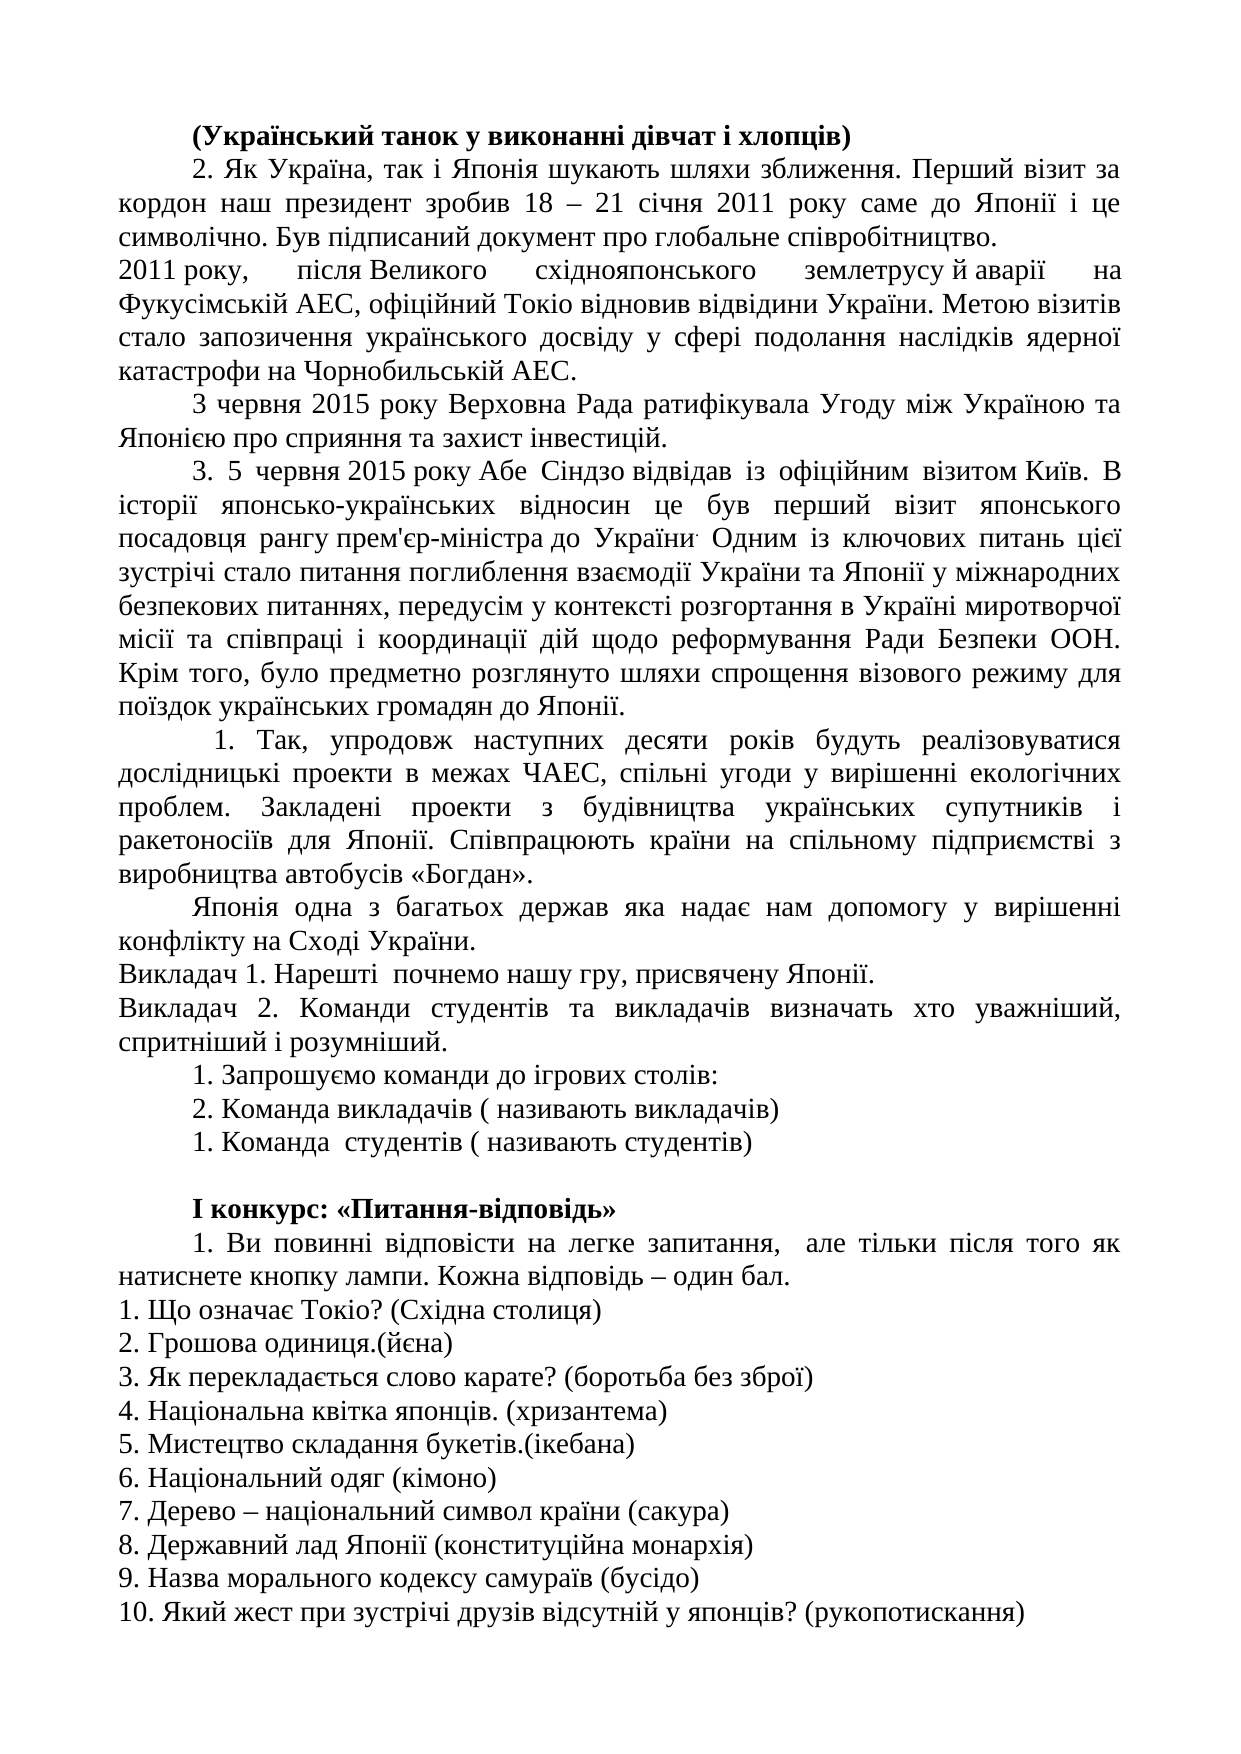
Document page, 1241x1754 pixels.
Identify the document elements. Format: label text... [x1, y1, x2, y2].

text 4. Національна квітка японців. (хризантема) [118, 1393, 1122, 1426]
text 1. Що означає Токіо? (Східна столиця) [118, 1292, 1122, 1326]
text 10. Який жест при зустрічі друзів відсутній у японців? (рукопотискання) [118, 1594, 1122, 1627]
text Японія одна з багатьох держав яка надає нам допомогу у вирішенні конфлікту на Сході України. [118, 889, 1122, 957]
text 5. Мистецтво складання букетів.(ікебана) [118, 1426, 1122, 1460]
text 2. Команда викладачів ( називають викладачів) [118, 1091, 1122, 1124]
text 8. Державний лад Японії (конституційна монархія) [118, 1527, 1122, 1560]
text 1. Так, упродовж наступних десяти років будуть реалізовуватися дослідницькі проекти в межах ЧАЕС, спільні угоди у вирішенні екологічних проблем. Закладені проекти з будівництва українських супутників і ракетоносіїв для Японії. Співпрацюють країни на спільному підприємстві з виробництва автобусів «Богдан». [118, 722, 1122, 889]
text 3 червня 2015 року Верховна Рада ратифікувала Угоду між Україною та Японією про сприяння та захист інвестицій. [118, 386, 1122, 453]
text Викладач 2. Команди студентів та викладачів визначать хто уважніший, спритніший і розумніший. [118, 990, 1122, 1057]
text Викладач 1. Нарешті почнемо нашу гру, присвячену Японії. [118, 957, 1122, 990]
text І конкурс: «Питання-відповідь» [118, 1191, 1122, 1225]
text 3. 5 червня 2015 року Абе Сіндзо відвідав із офіційним візитом Київ. В історії японсько-українських відносин це був перший візит японського посадовця рангу прем'єр-міністра до України. Одним із ключових питань цієї зустрічі стало питання поглиблення взаємодії України та Японії у міжнародних безпекових питаннях, передусім у контексті розгортання в Україні миротворчої місії та співпраці і координації дій щодо реформування Ради Безпеки ООН. Крім того, було предметно розглянуто шляхи спрощення візового режиму для поїздок українських громадян до Японії. [118, 453, 1122, 722]
text 6. Національний одяг (кімоно) [118, 1460, 1122, 1493]
text 2. Грошова одиниця.(йєна) [118, 1326, 1122, 1359]
text (Український танок у виконанні дівчат і хлопців) [118, 118, 1122, 152]
text 2011 року, після Великого східнояпонського землетрусу й аварії на Фукусімській АЕС, офіційний Токіо відновив відвідини України. Метою візитів стало запозичення українського досвіду у сфері подолання наслідків ядерної катастрофи на Чорнобильській АЕС. [118, 252, 1122, 386]
text 1. Команда студентів ( називають студентів) [118, 1124, 1122, 1158]
text 1. Ви повинні відповісти на легке запитання, але тільки після того як натиснете кнопку лампи. Кожна відповідь – один бал. [118, 1225, 1122, 1292]
text 1. Запрошуємо команди до ігрових столів: [118, 1057, 1122, 1091]
text 3. Як перекладається слово карате? (боротьба без зброї) [118, 1359, 1122, 1393]
text 7. Дерево – національний символ країни (сакура) [118, 1493, 1122, 1527]
text 9. Назва морального кодексу самураїв (бусідо) [118, 1560, 1122, 1594]
text 2. Як Україна, так і Японія шукають шляхи зближення. Перший візит за кордон наш президент зробив 18 – 21 січня 2011 року саме до Японії і це символічно. Був підписаний документ про глобальне співробітництво. [118, 152, 1122, 252]
